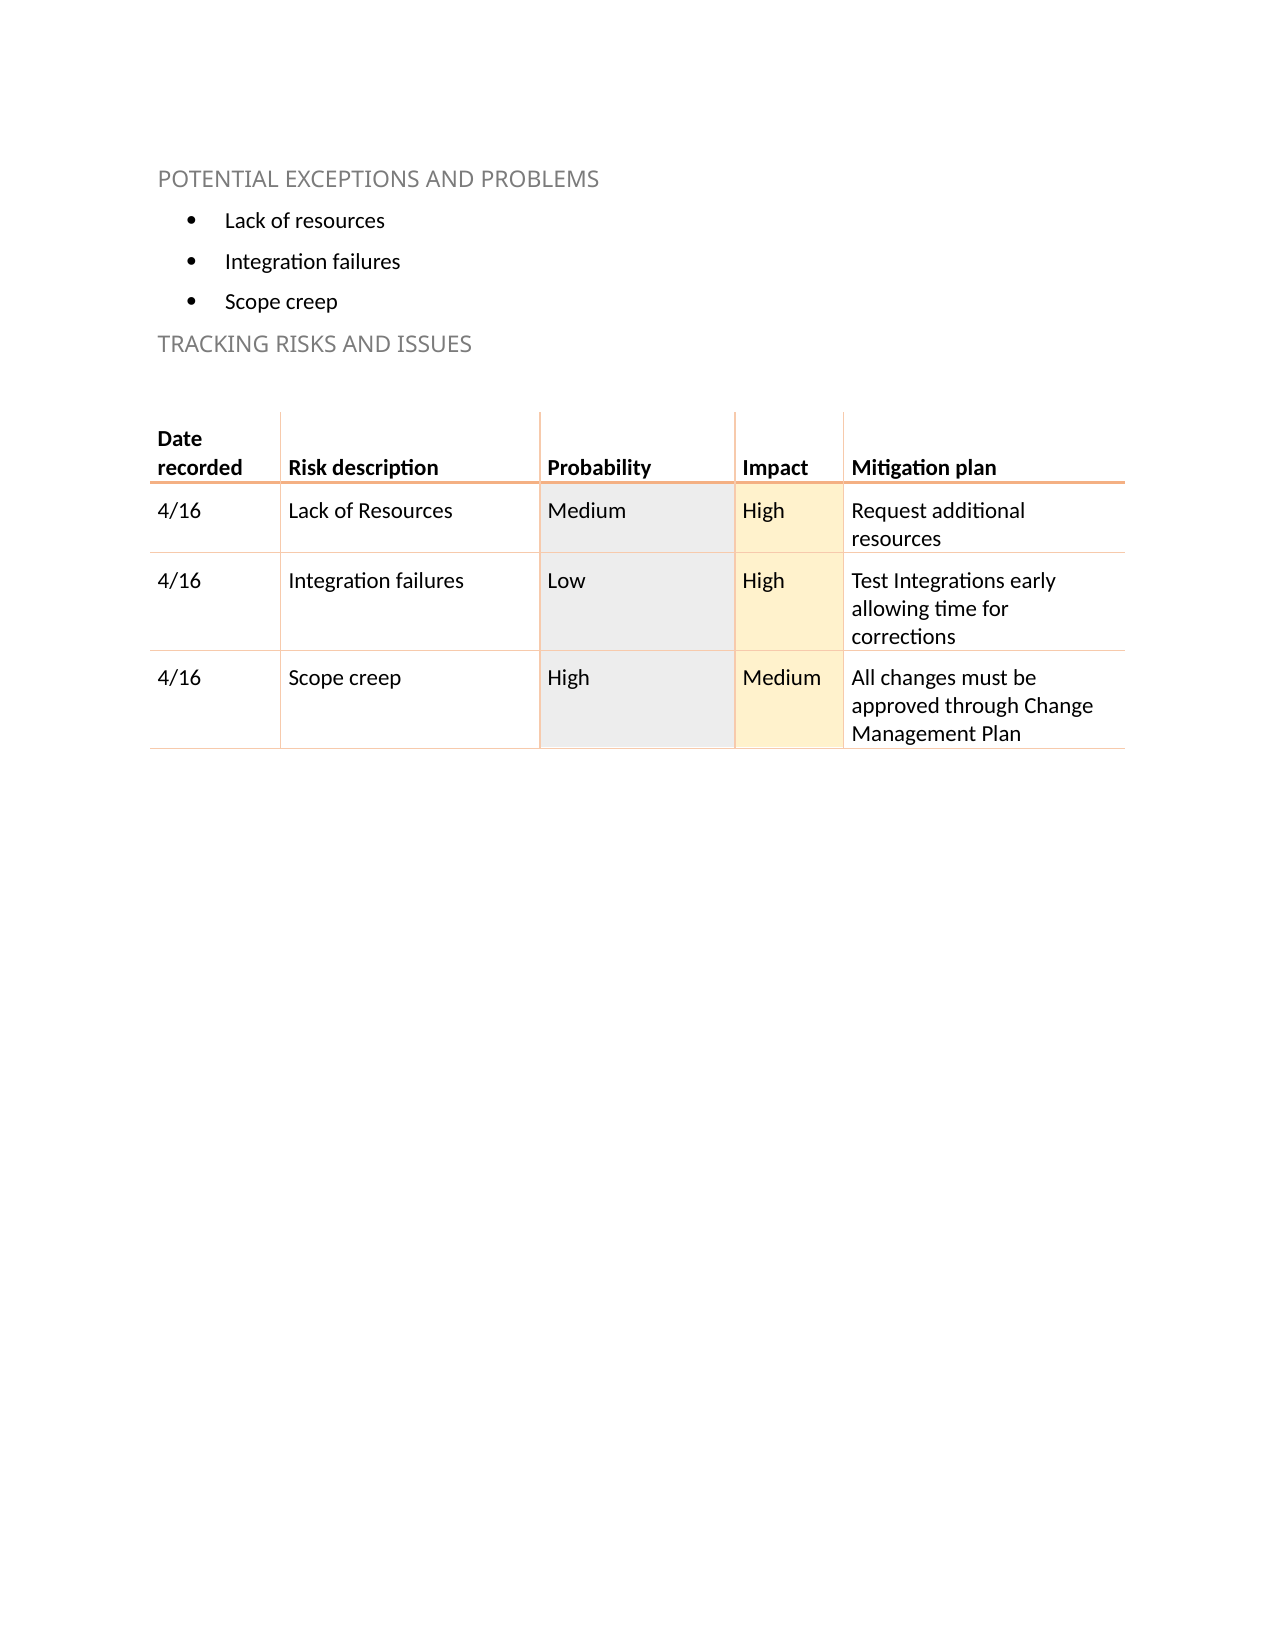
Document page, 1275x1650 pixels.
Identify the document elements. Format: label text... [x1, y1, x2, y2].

table_cell Scope creep [281, 651, 539, 747]
table_cell Test Integrations early allowing time for corrections [844, 553, 1125, 650]
table_header Date recorded [150, 412, 280, 481]
table_cell Lack of Resources [281, 484, 539, 552]
table_cell Low [541, 553, 734, 650]
table_cell Integration failures [281, 553, 539, 650]
table_cell High [736, 484, 843, 552]
table_cell Medium [736, 651, 843, 747]
table_cell 4/16 [150, 651, 280, 747]
list Integration failures [187, 247, 1117, 275]
table_cell 4/16 [150, 553, 280, 650]
table_cell High [736, 553, 843, 650]
table_cell 4/16 [150, 484, 280, 552]
table_header Probability [541, 412, 734, 481]
table_cell Medium [541, 484, 734, 552]
table_header Impact [736, 412, 843, 481]
table_header Risk description [281, 412, 539, 481]
table_cell High [541, 651, 734, 747]
table_cell All changes must be approved through Change Management Plan [844, 651, 1125, 747]
table_cell Request additional resources [844, 484, 1125, 552]
table_header Mitigation plan [844, 412, 1125, 481]
subtitle Potential exceptions and problems [157, 162, 1117, 194]
list Scope creep [187, 287, 1117, 315]
subtitle Tracking risks and issues [157, 328, 1117, 359]
list Lack of resources [187, 206, 1117, 234]
